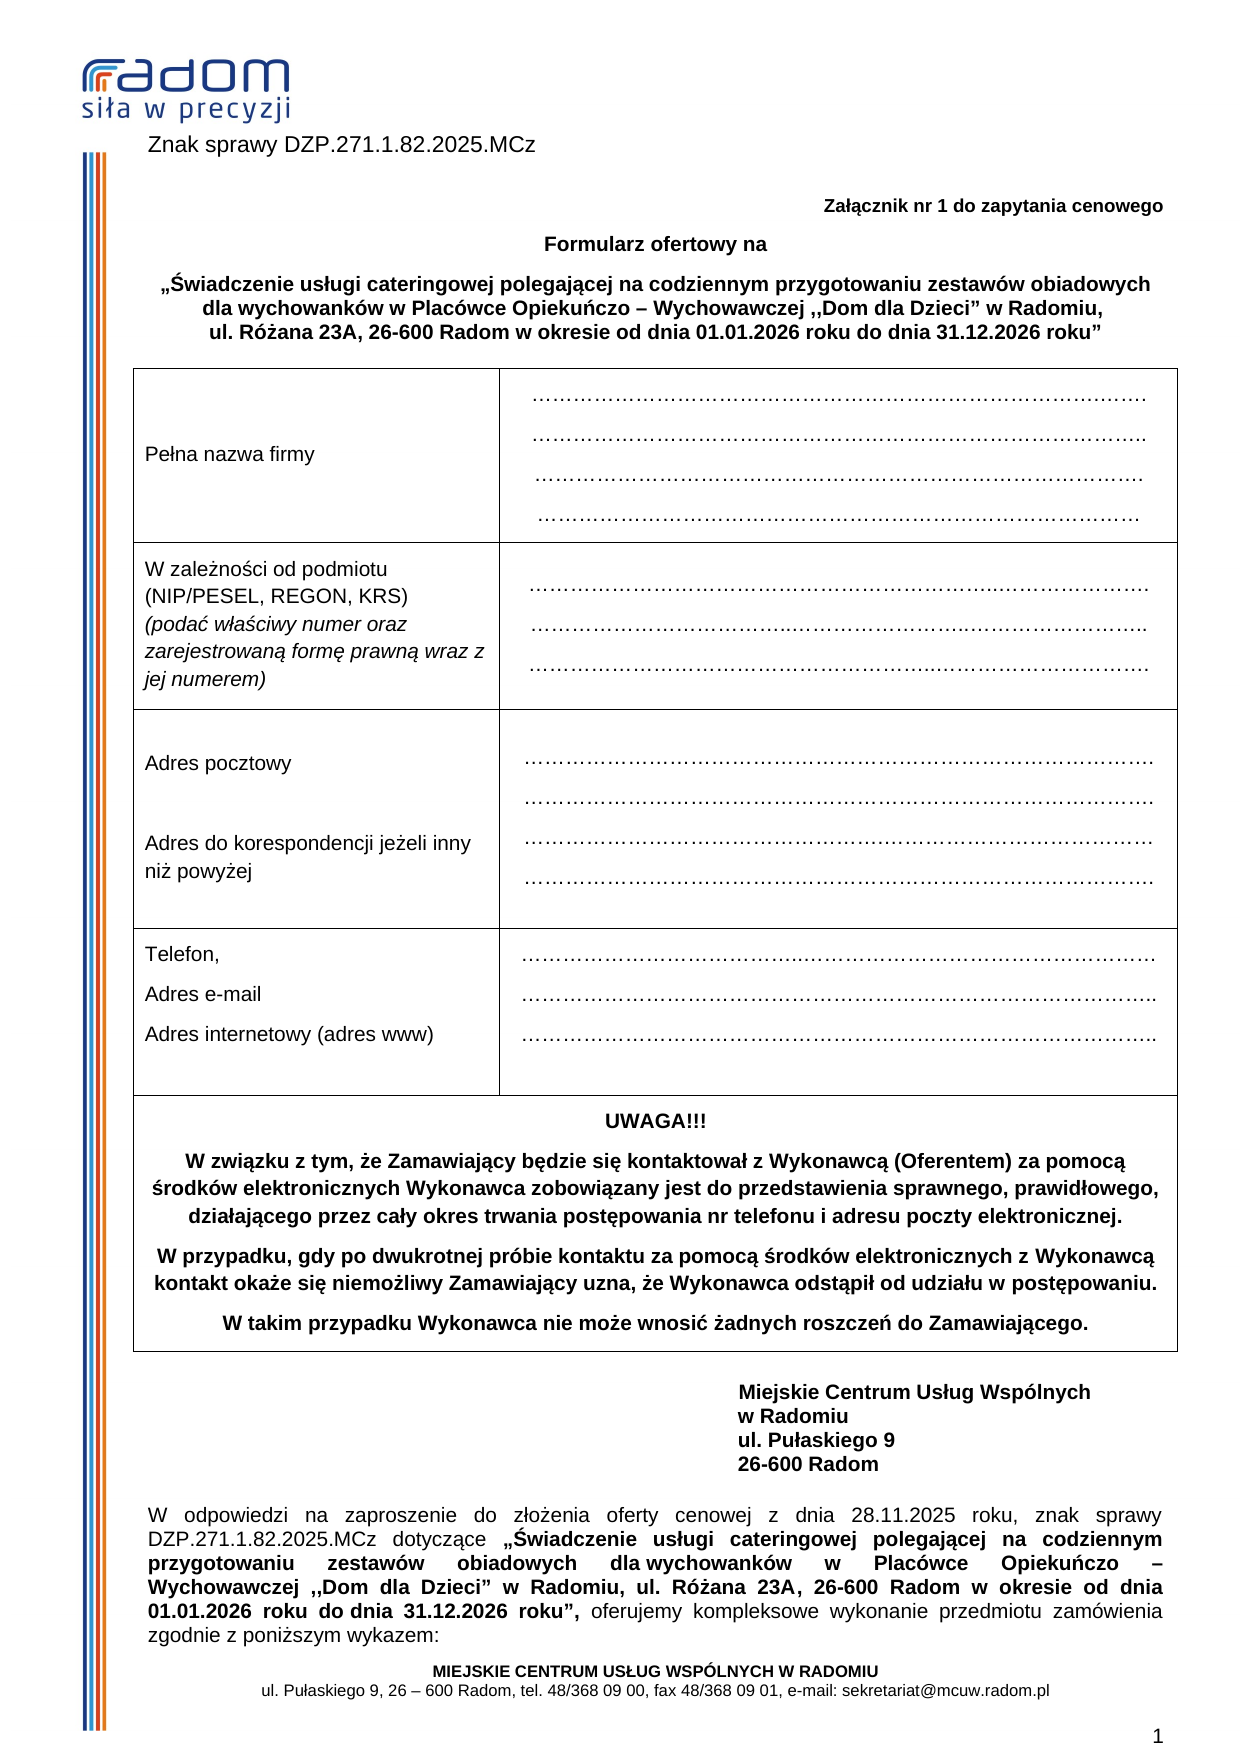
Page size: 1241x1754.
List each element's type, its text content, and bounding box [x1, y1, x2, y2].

table_cell UWAGA!!! W związku z tym, że Zamawiający będzie się kontaktował z Wykonawcą (Oferentem) za pomocą środków elektronicznych Wykonawca zobowiązany jest do przedstawienia sprawnego, prawidłowego, działającego przez cały okres trwania postępowania nr telefonu i adresu poczty elektronicznej. W przypadku, gdy po dwukrotnej próbie kontaktu za pomocą środków elektronicznych z Wykonawcą kontakt okaże się niemożliwy Zamawiający uzna, że Wykonawca odstąpił od udziału w postępowaniu. W takim przypadku Wykonawca nie może wnosić żadnych roszczeń do Zamawiającego. [134, 1096, 1177, 1351]
picture [11, 0, 1241, 1731]
table_header Pełna nazwa firmy [134, 369, 499, 542]
table_cell …………………………………………………………..…………………. ………………………………..……………………..…………………….. …………………………………………………..…………………………. [500, 543, 1177, 708]
text W odpowiedzi na zaproszenie do złożenia oferty cenowej z dnia 28.11.2025 roku, znak sprawy DZP.271.1.82.2025.MCz dotyczące „Świadczenie usługi cateringowej polegającej na codziennym przygotowaniu zestawów obiadowych dla wychowanków w Placówce Opiekuńczo – Wychowawczej ,,Dom dla Dzieci” w Radomiu, ul. Różana 23A, 26-600 Radom w okresie od dnia 01.01.2026 roku do dnia 31.12.2026 roku”, oferujemy kompleksowe wykonanie przedmiotu zamówienia zgodnie z poniższym wykazem: [148, 1503, 1163, 1647]
table_cell Adres pocztowy Adres do korespondencji jeżeli inny niż powyżej [134, 710, 499, 928]
text 26-600 Radom [236, 1451, 1163, 1475]
table_cell …………………………………..…………………………………………… ……………………………………………………………………………….. ……………………………………………………………………………….. [500, 929, 1177, 1095]
table_header ……………………………………………………………………….……. …………………………………………………………………………….. ……………………………………………………………………………. …………………………………………………………………………… [500, 369, 1177, 542]
text Formularz ofertowy na [148, 232, 1163, 256]
table_cell Telefon, Adres e-mail Adres internetowy (adres www) [134, 929, 499, 1095]
text Załącznik nr 1 do zapytania cenowego [148, 195, 1163, 216]
text Miejskie Centrum Usług Wspólnych [738, 1379, 1163, 1403]
text „Świadczenie usługi cateringowej polegającej na codziennym przygotowaniu zestawów obiadowych dla wychowanków w Placówce Opiekuńczo – Wychowawczej ,,Dom dla Dzieci” w Radomiu, ul. Różana 23A, 26-600 Radom w okresie od dnia 01.01.2026 roku do dnia 31.12.2026 roku” [148, 272, 1163, 344]
text w Radomiu [309, 1403, 1163, 1427]
table_cell ………………………………………………………………………………. ………………………………………………………………………………. …………………………………………….………………………………… ………………………………………………………………………………. [500, 710, 1177, 928]
table_cell W zależności od podmiotu (NIP/PESEL, REGON, KRS) (podać właściwy numer oraz zarejestrowaną formę prawną wraz z jej numerem) [134, 543, 499, 708]
text ul. Pułaskiego 9 [236, 1427, 1163, 1451]
